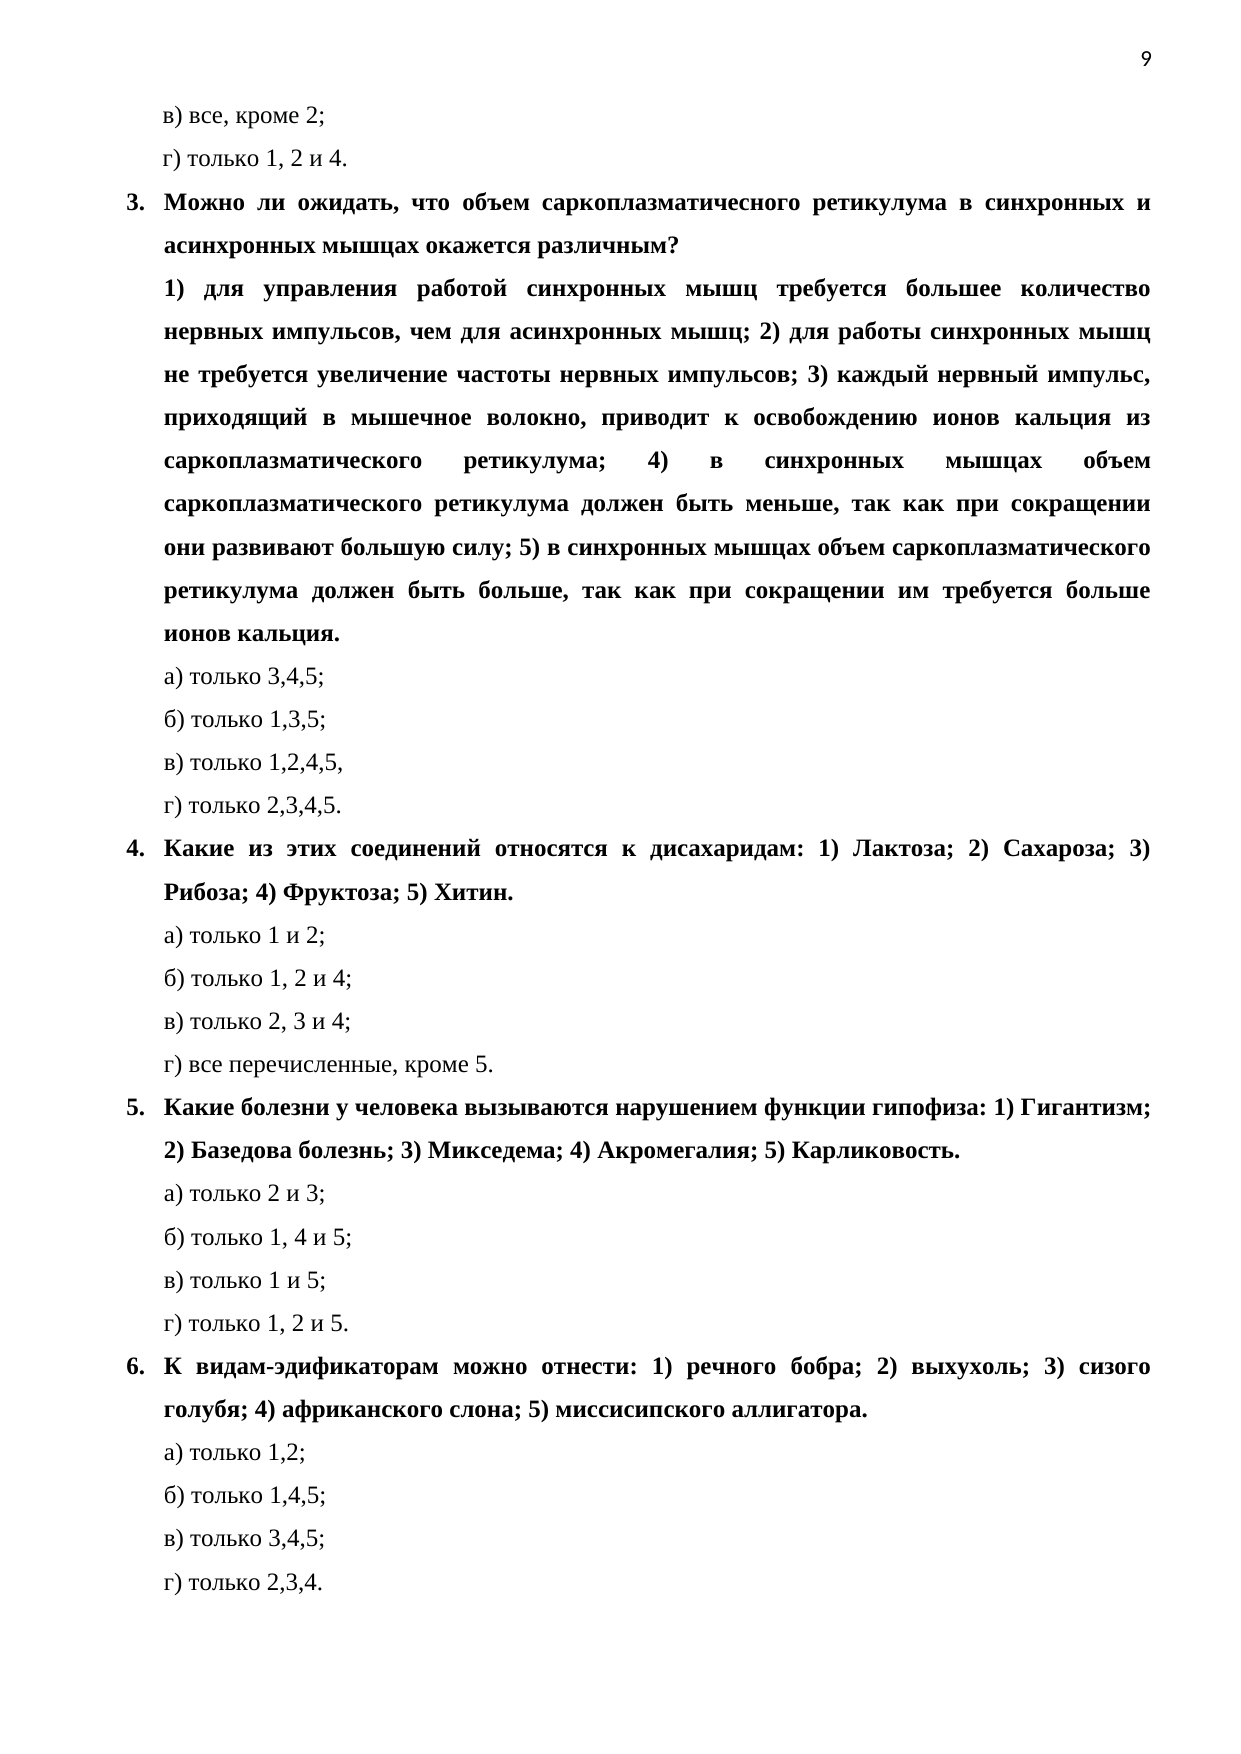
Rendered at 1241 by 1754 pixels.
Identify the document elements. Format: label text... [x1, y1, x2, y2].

list б) только 1, 4 и 5; [164, 1222, 1152, 1250]
list 1) для управления работой синхронных мышц требуется большее количество нервных импульсов, чем для асинхронных мышц; 2) для работы синхронных мышц не требуется увеличение частоты нервных импульсов; 3) каждый нервный импульс, приходящий в мышечное волокно, приводит к освобождению ионов кальция из саркоплазматического ретикулума; 4) в синхронных мышцах объем саркоплазматического ретикулума должен быть меньше, так как при сокращении они развивают большую силу; 5) в синхронных мышцах объем саркоплазматического ретикулума должен быть больше, так как при сокращении им требуется больше ионов кальция. [164, 273, 1152, 647]
list а) только 1 и 2; [164, 920, 1152, 948]
list б) только 1,3,5; [164, 704, 1152, 733]
list в) только 3,4,5; [164, 1523, 1152, 1552]
list г) все перечисленные, кроме 5. [164, 1049, 1152, 1078]
list г) только 2,3,4,5. [164, 790, 1152, 819]
list а) только 1,2; [164, 1437, 1152, 1466]
list б) только 1, 2 и 4; [164, 963, 1152, 992]
list Какие из этих соединений относятся к дисахаридам: 1) Лактоза; 2) Сахароза; 3) Рибоза; 4) Фруктоза; 5) Хитин. [126, 833, 1152, 905]
text в) все, кроме 2; [89, 100, 1152, 129]
list в) только 1,2,4,5, [164, 747, 1152, 776]
list б) только 1,4,5; [164, 1480, 1152, 1509]
list а) только 2 и 3; [164, 1178, 1152, 1207]
list а) только 3,4,5; [164, 661, 1152, 690]
list Какие болезни у человека вызываются нарушением функции гипофиза: 1) Гигантизм; 2) Базедова болезнь; 3) Микседема; 4) Акромегалия; 5) Карликовость. [126, 1092, 1152, 1164]
list в) только 1 и 5; [164, 1265, 1152, 1293]
list Можно ли ожидать, что объем саркоплазматичесного ретикулума в синхронных и асинхронных мышцах окажется различным? [126, 187, 1152, 258]
list г) только 2,3,4. [164, 1567, 1152, 1595]
list К видам-эдификаторам можно отнести: 1) речного бобра; 2) выхухоль; 3) сизого голубя; 4) африканского слона; 5) миссисипского аллигатора. [126, 1351, 1152, 1423]
list г) только 1, 2 и 5. [164, 1308, 1152, 1337]
list в) только 2, 3 и 4; [164, 1006, 1152, 1035]
text г) только 1, 2 и 4. [89, 143, 1152, 172]
